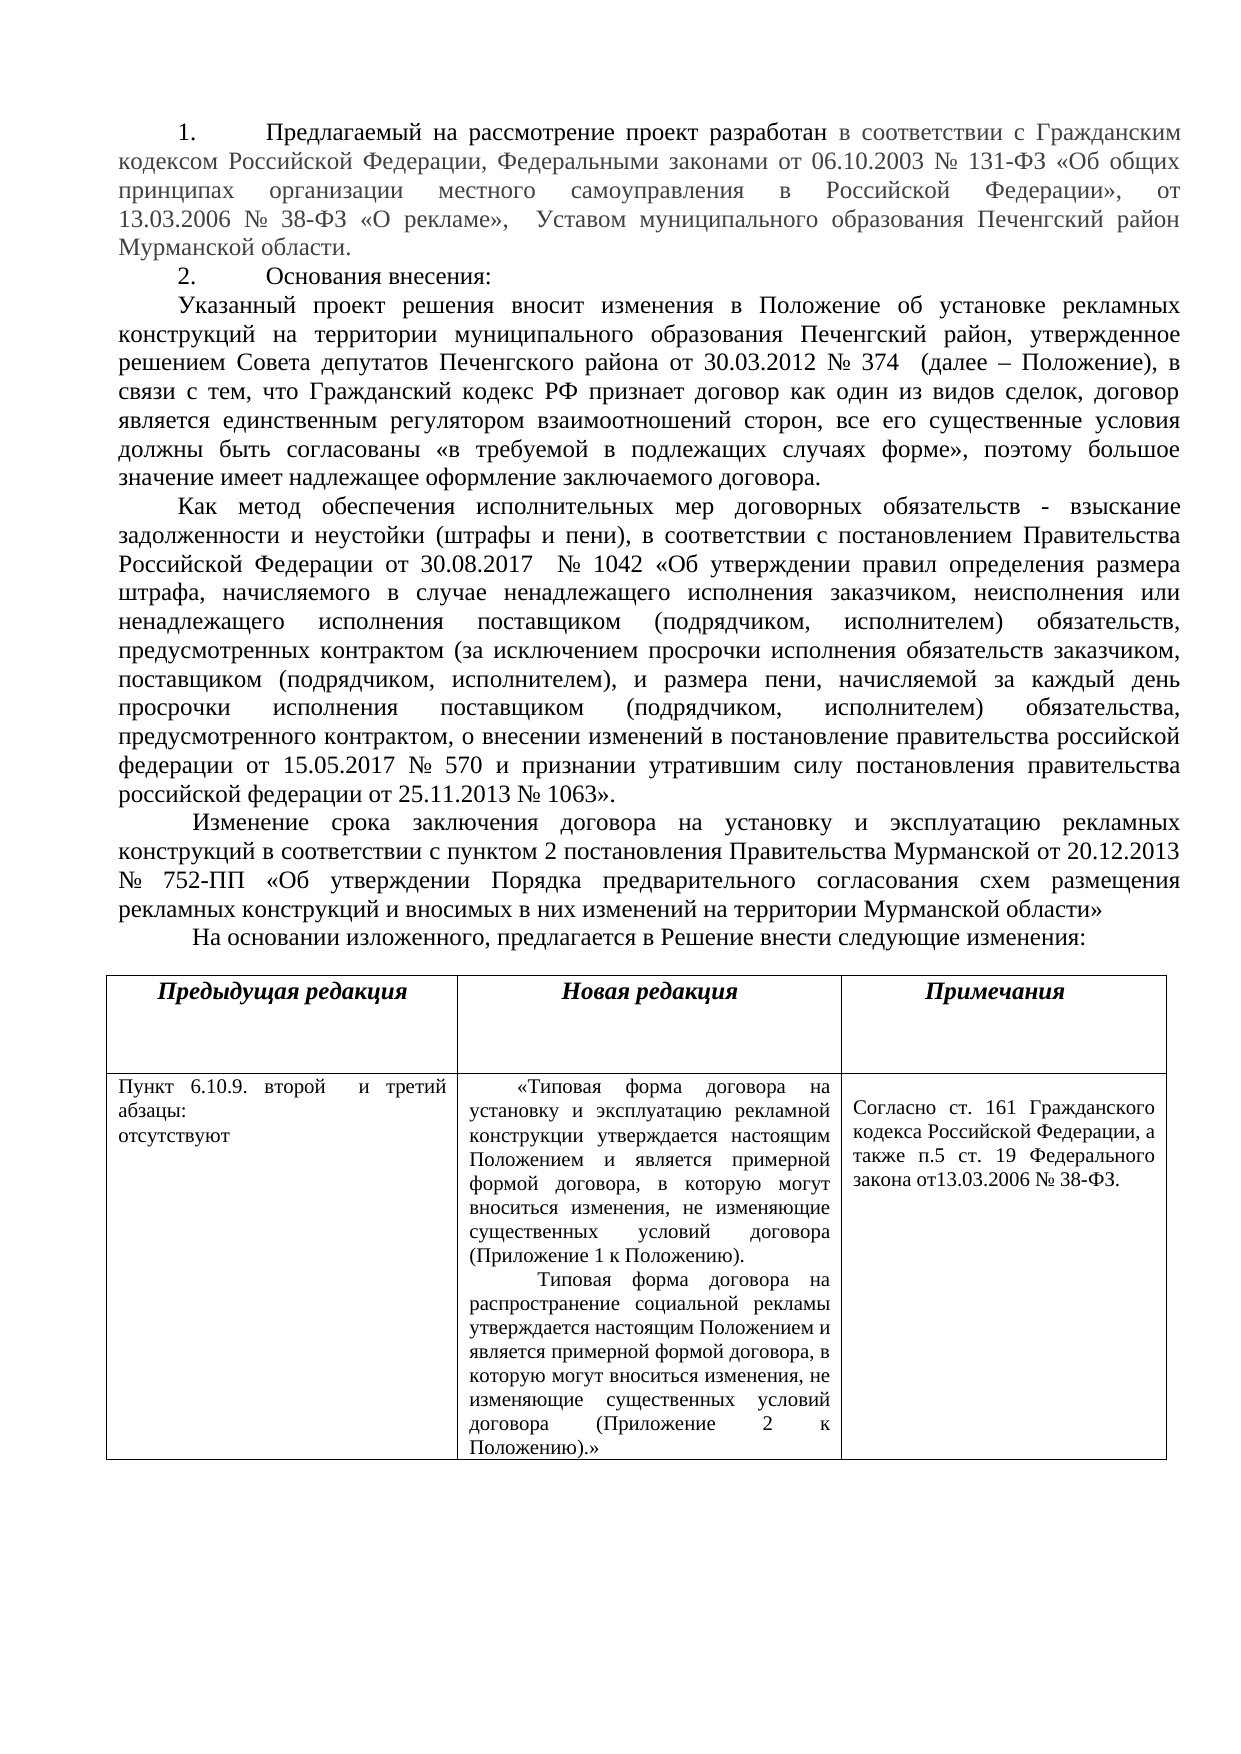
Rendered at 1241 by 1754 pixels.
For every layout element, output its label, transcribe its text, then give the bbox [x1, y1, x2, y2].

text На основании изложенного, предлагается в Решение внести следующие изменения: [118, 922, 1181, 951]
list Основания внесения: [118, 261, 1181, 290]
table_cell Пункт 6.10.9. второй и третий абзацы: отсутствуют [107, 1074, 457, 1459]
table_header Новая редакция [458, 976, 841, 1073]
table_cell «Типовая форма договора на установку и эксплуатацию рекламной конструкции утверждается настоящим Положением и является примерной формой договора, в которую могут вноситься изменения, не изменяющие существенных условий договора (Приложение 1 к Положению). Типовая форма договора на распространение социальной рекламы утверждается настоящим Положением и является примерной формой договора, в которую могут вноситься изменения, не изменяющие существенных условий договора (Приложение 2 к Положению).» [458, 1074, 841, 1459]
table_header Предыдущая редакция [107, 976, 457, 1073]
table_cell Согласно ст. 161 Гражданского кодекса Российской Федерации, а также п.5 ст. 19 Федерального закона от13.03.2006 № 38-ФЗ. [842, 1074, 1166, 1459]
text Как метод обеспечения исполнительных мер договорных обязательств - взыскание задолженности и неустойки (штрафы и пени), в соответствии с постановлением Правительства Российской Федерации от 30.08.2017 № 1042 «Об утверждении правил определения размера штрафа, начисляемого в случае ненадлежащего исполнения заказчиком, неисполнения или ненадлежащего исполнения поставщиком (подрядчиком, исполнителем) обязательств, предусмотренных контрактом (за исключением просрочки исполнения обязательств заказчиком, поставщиком (подрядчиком, исполнителем), и размера пени, начисляемой за каждый день просрочки исполнения поставщиком (подрядчиком, исполнителем) обязательства, предусмотренного контрактом, о внесении изменений в постановление правительства российской федерации от 15.05.2017 № 570 и признании утратившим силу постановления правительства российской федерации от 25.11.2013 № 1063». [118, 491, 1181, 807]
text Изменение срока заключения договора на установку и эксплуатацию рекламных конструкций в соответствии с пунктом 2 постановления Правительства Мурманской от 20.12.2013 № 752-ПП «Об утверждении Порядка предварительного согласования схем размещения рекламных конструкций и вносимых в них изменений на территории Мурманской области» [118, 807, 1181, 922]
text Указанный проект решения вносит изменения в Положение об установке рекламных конструкций на территории муниципального образования Печенгский район, утвержденное решением Совета депутатов Печенгского района от 30.03.2012 № 374 (далее – Положение), в связи с тем, что Гражданский кодекс РФ признает договор как один из видов сделок, договор является единственным регулятором взаимоотношений сторон, все его существенные условия должны быть согласованы «в требуемой в подлежащих случаях форме», поэтому большое значение имеет надлежащее оформление заключаемого договора. [118, 290, 1181, 491]
table_header Примечания [842, 976, 1166, 1073]
subtitle Предлагаемый на рассмотрение проект разработан в соответствии с Гражданским кодексом Российской Федерации, Федеральными законами от 06.10.2003 № 131-ФЗ «Об общих принципах организации местного самоуправления в Российской Федерации», от 13.03.2006 № 38-ФЗ «О рекламе», Уставом муниципального образования Печенгский район Мурманской области. [118, 117, 1181, 261]
